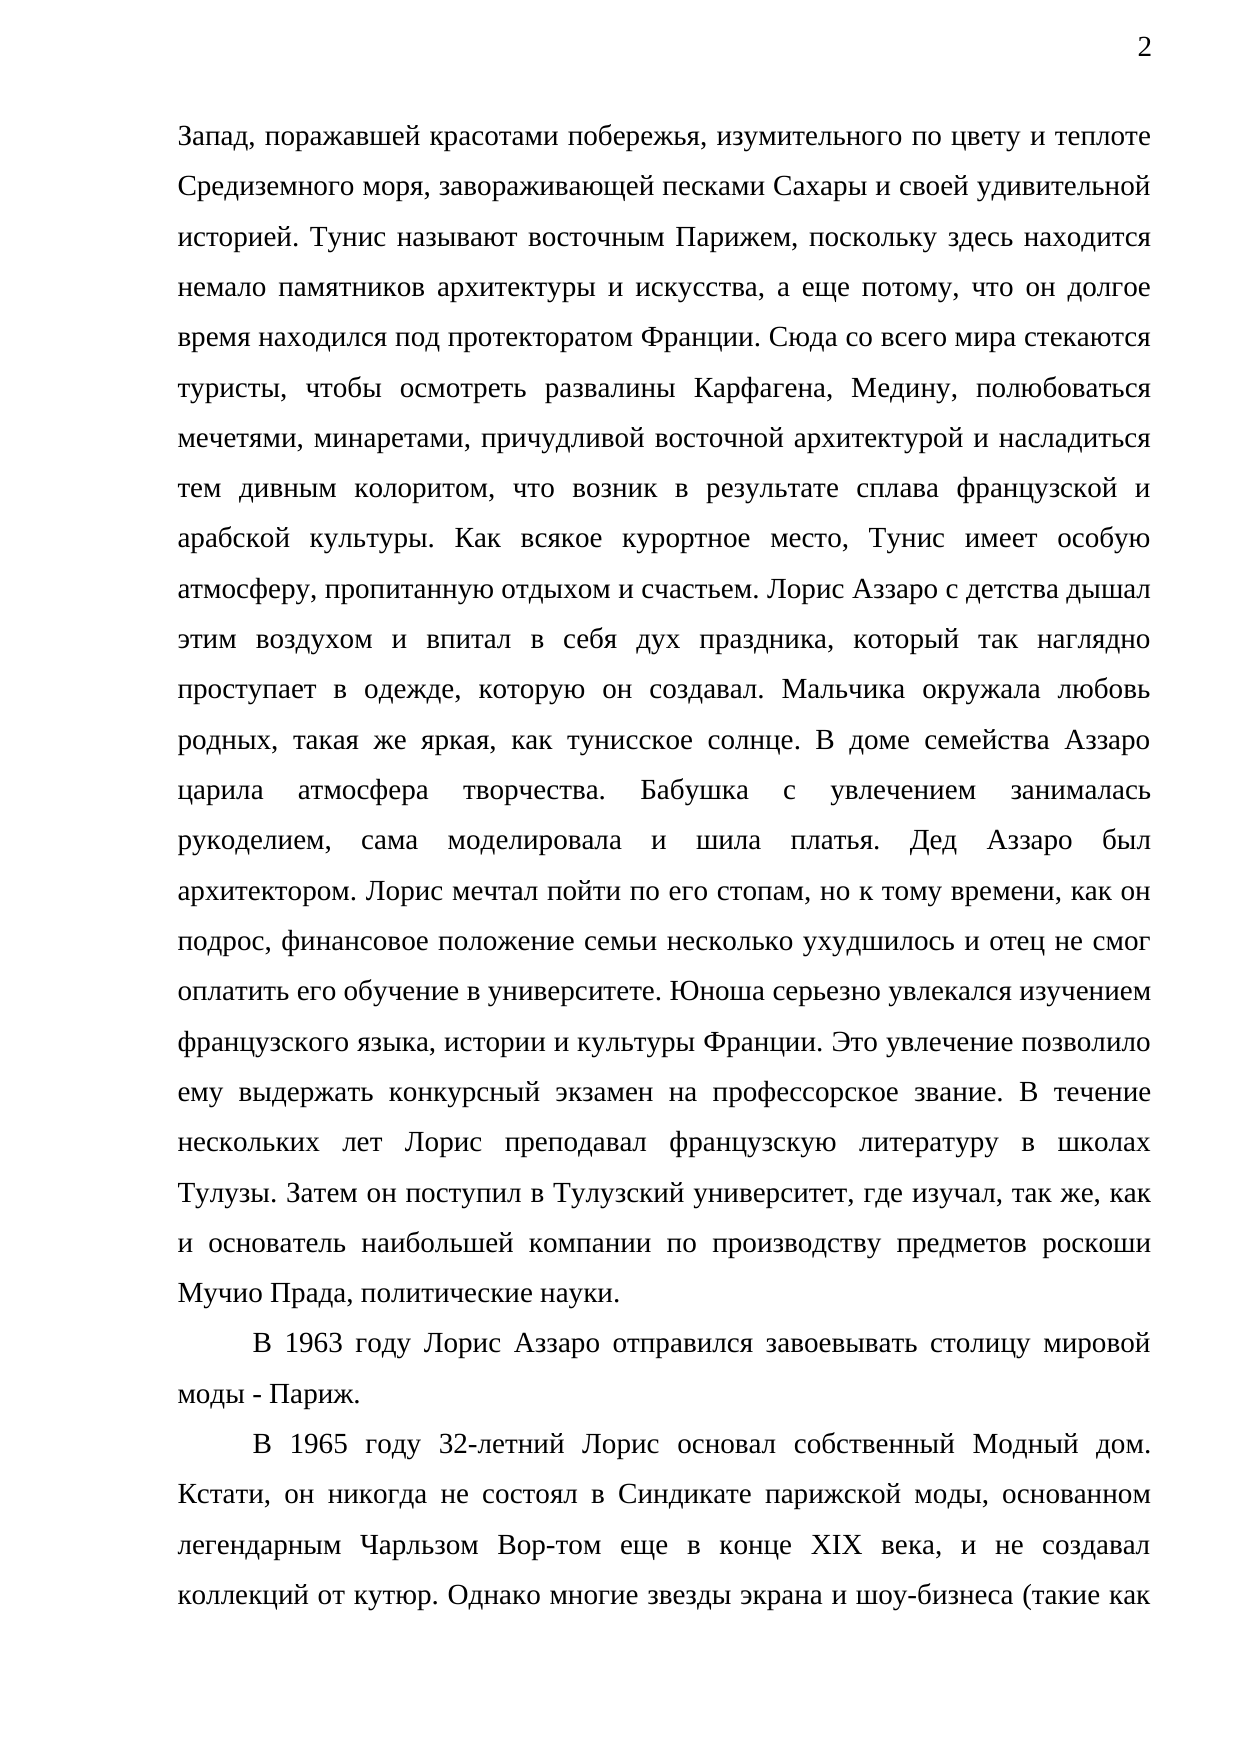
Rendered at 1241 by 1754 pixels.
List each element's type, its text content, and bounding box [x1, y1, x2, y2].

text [177, 118, 1152, 1309]
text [177, 1426, 1152, 1611]
text В 1963 году Лорис Аззаро отправился завоевывать столицу мировой моды - Париж. [177, 1326, 1152, 1409]
